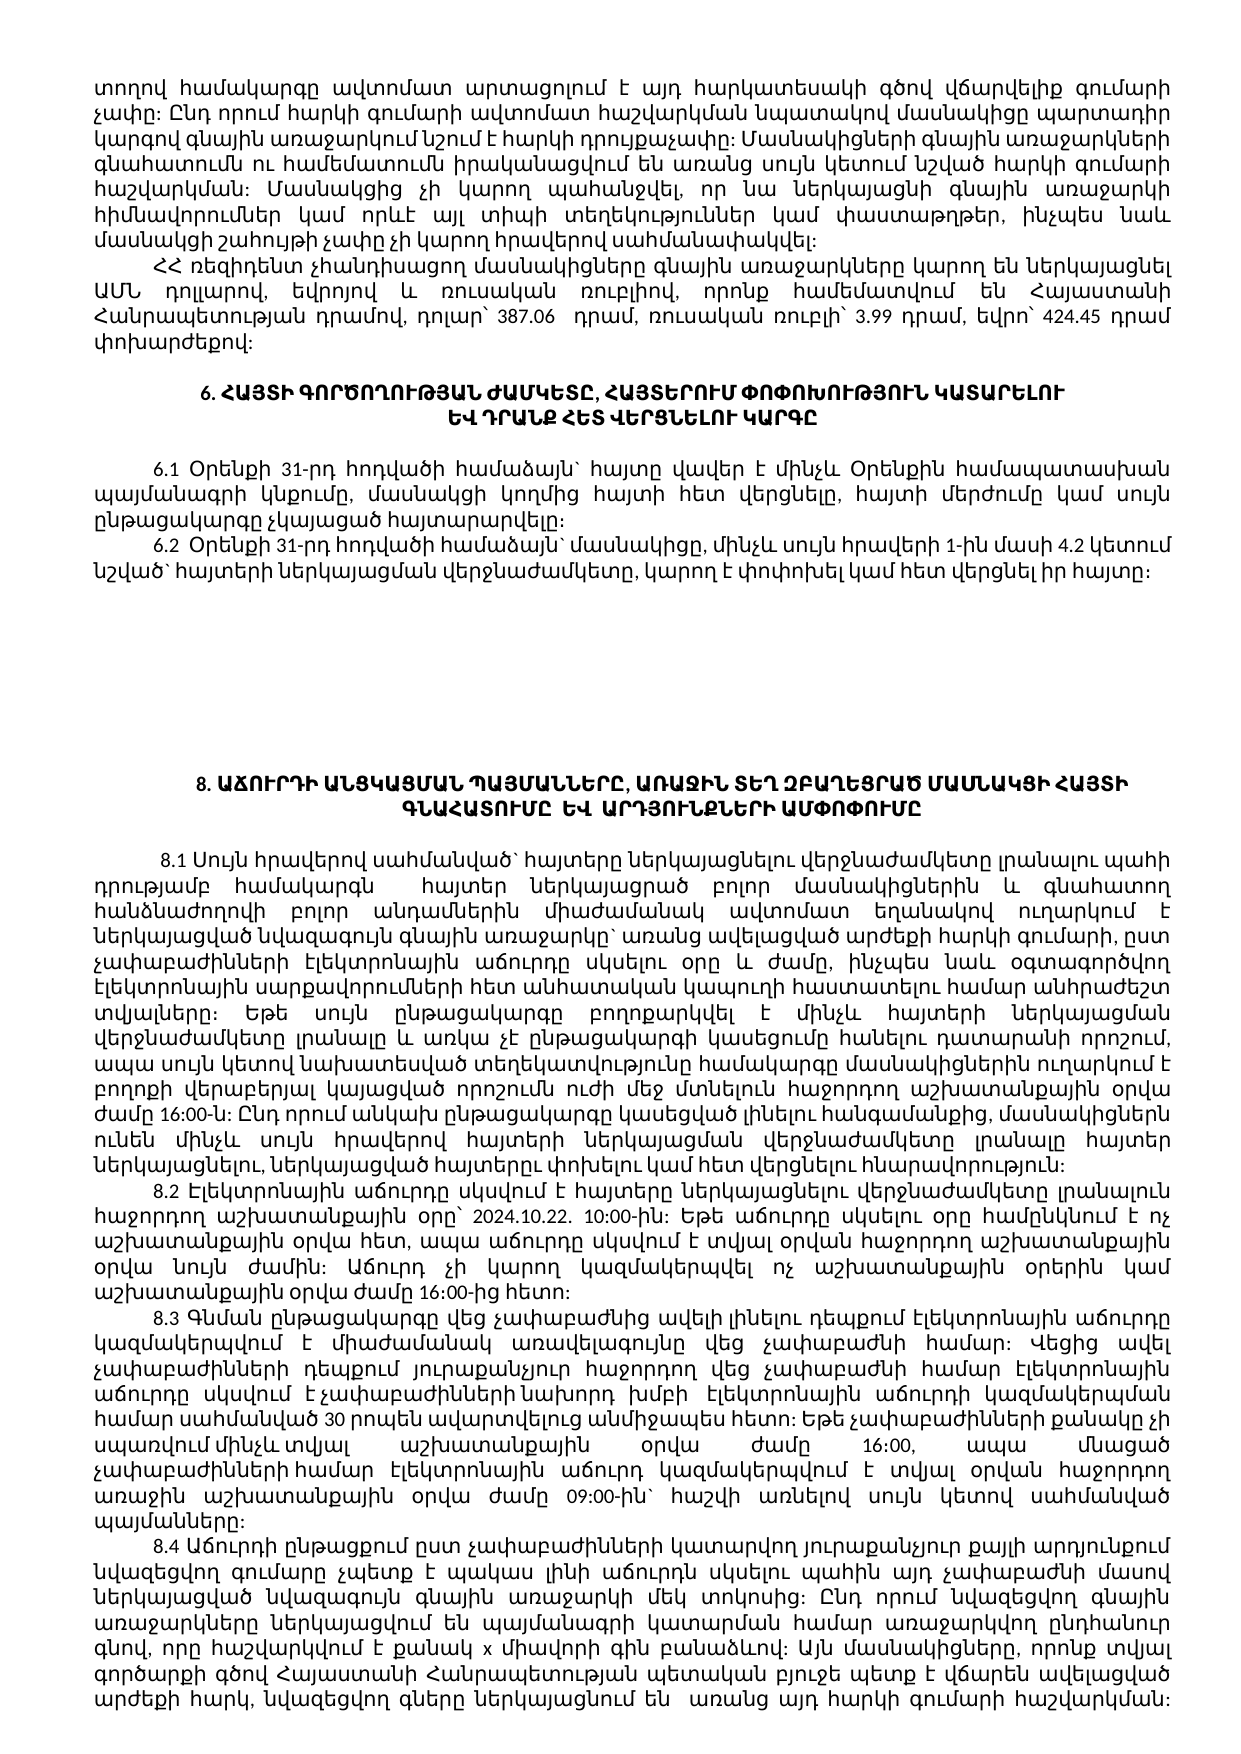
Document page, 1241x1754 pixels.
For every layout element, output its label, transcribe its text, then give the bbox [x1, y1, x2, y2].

text 8. ԱՃՈՒՐԴԻ ԱՆՑԿԱՑՄԱՆ ՊԱՅՄԱՆՆԵՐԸ, ԱՌԱՋԻՆ ՏԵՂ ԶԲԱՂԵՑՐԱԾ ՄԱՍՆԱԿՑԻ ՀԱՅՏԻ [94, 771, 1171, 797]
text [94, 1534, 1171, 1712]
text 8.3 Գնման ընթացակարգը վեց չափաբաժնից ավելի լինելու դեպքում էլեկտրոնային աճուրդը կազմակերպվում է միաժամանակ առավելագույնը վեց չափաբաժնի համար: Վեցից ավել չափաբաժինների դեպքում յուրաքանչյուր հաջորդող վեց չափաբաժնի համար էլեկտրոնային աճուրդը սկսվում է չափաբաժինների նախորդ խմբի էլեկտրոնային աճուրդի կազմակերպման համար սահմանված 30 րոպեն ավարտվելուց անմիջապես հետո: Եթե չափաբաժինների քանակը չի սպառվում մինչև տվյալ աշխատանքային օրվա ժամը 16։00, ապա մնացած չափաբաժինների համար էլեկտրոնային աճուրդ կազմակերպվում է տվյալ օրվան հաջորդող առաջին աշխատանքային օրվա ժամը 09:00-ին` հաշվի առնելով սույն կետով սահմանված պայմանները: [94, 1305, 1171, 1534]
text 6. ՀԱՅՏԻ ԳՈՐԾՈՂՈՒԹՅԱՆ ԺԱՄԿԵՏԸ, ՀԱՅՏԵՐՈՒՄ ՓՈՓՈԽՈՒԹՅՈՒՆ ԿԱՏԱՐԵԼՈՒ [94, 380, 1171, 405]
text 6.1 Օրենքի 31-րդ հոդվածի համաձայն` հայտը վավեր է մինչև Օրենքին համապատասխան պայմանագրի կնքումը, մասնակցի կողմից հայտի հետ վերցնելը, հայտի մերժումը կամ սույն ընթացակարգը չկայացած հայտարարվելը։ [94, 456, 1171, 532]
text ՀՀ ռեզիդենտ չհանդիսացող մասնակիցները գնային առաջարկները կարող են ներկայացնել ԱՄՆ դոլլարով, եվրոյով և ռուսական ռուբլիով, որոնք համեմատվում են Հայաստանի Հանրապետության դրամով, դոլար՝ 387.06 դրամ, ռուսական ռուբլի՝ 3.99 դրամ, եվրո՝ 424.45 դրամ փոխարժեքով: [94, 253, 1171, 354]
text 6.2 Օրենքի 31-րդ հոդվածի համաձայն` մասնակիցը, մինչև սույն հրավերի 1-ին մասի 4.2 կետում նշված` հայտերի ներկայացման վերջնաժամկետը, կարող է փոփոխել կամ հետ վերցնել իր հայտը։ [94, 532, 1171, 583]
text ԳՆԱՀԱՏՈՒՄԸ ԵՎ ԱՐԴՅՈՒՆՔՆԵՐԻ ԱՄՓՈՓՈՒՄԸ [94, 797, 1171, 822]
text ԵՎ ԴՐԱՆՔ ՀԵՏ ՎԵՐՑՆԵԼՈՒ ԿԱՐԳԸ [94, 405, 1171, 431]
text 8.2 Էլեկտրոնային աճուրդը սկսվում է հայտերը ներկայացնելու վերջնաժամկետը լրանալուն հաջորդող աշխատանքային օրը՝ 2024.10.22. 10:00 -ին: Եթե աճուրդը սկսելու օրը համընկնում է ոչ աշխատանքային օրվա հետ, ապա աճուրդը սկսվում է տվյալ օրվան հաջորդող աշխատանքային օրվա նույն ժամին: Աճուրդ չի կարող կազմակերպվել ոչ աշխատանքային օրերին կամ աշխատանքային օրվա ժամը 16։00-ից հետո: [94, 1178, 1171, 1305]
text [94, 75, 1171, 253]
text 8.1 Սույն հրավերով սահմանված` հայտերը ներկայացնելու վերջնաժամկետը լրանալու պահի դրությամբ համակարգն հայտեր ներկայացրած բոլոր մասնակիցներին և գնահատող հանձնաժողովի բոլոր անդամներին միաժամանակ ավտոմատ եղանակով ուղարկում է ներկայացված նվազագույն գնային առաջարկը` առանց ավելացված արժեքի հարկի գումարի, ըստ չափաբաժինների էլեկտրոնային աճուրդը սկսելու օրը և ժամը, ինչպես նաև օգտագործվող էլեկտրոնային սարքավորումների հետ անհատական կապուղի հաստատելու համար անհրաժեշտ տվյալները։ Եթե սույն ընթացակարգը բողոքարկվել է մինչև հայտերի ներկայացման վերջնաժամկետը լրանալը և առկա չէ ընթացակարգի կասեցումը հանելու դատարանի որոշում, ապա սույն կետով նախատեսված տեղեկատվությունը համակարգը մասնակիցներին ուղարկում է բողոքի վերաբերյալ կայացված որոշումն ուժի մեջ մտնելուն հաջորդող աշխատանքային օրվա ժամը 16:00-ն: Ընդ որում անկախ ընթացակարգը կասեցված լինելու հանգամանքից, մասնակիցներն ունեն մինչև սույն հրավերով հայտերի ներկայացման վերջնաժամկետը լրանալը հայտեր ներկայացնելու, ներկայացված հայտերըւ փոխելու կամ հետ վերցնելու հնարավորություն: [94, 847, 1171, 1178]
